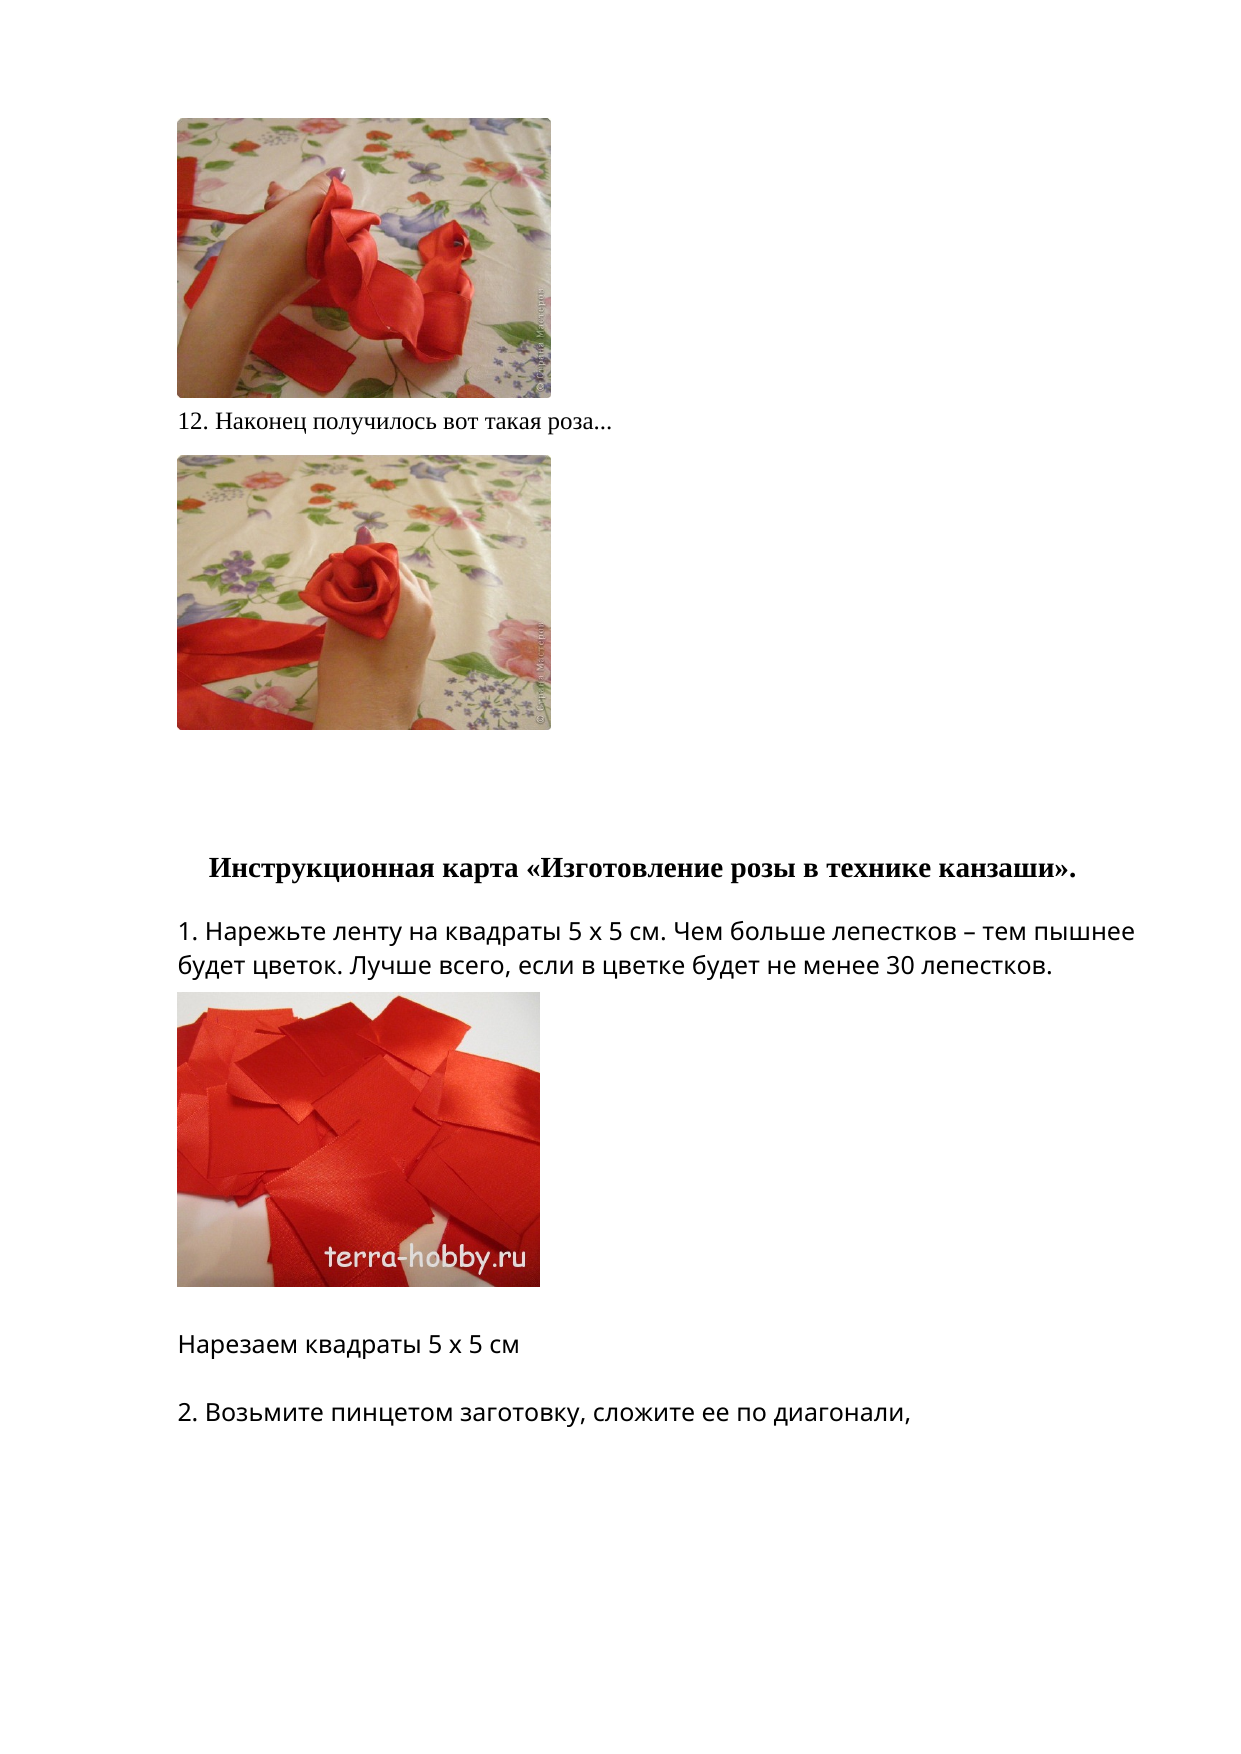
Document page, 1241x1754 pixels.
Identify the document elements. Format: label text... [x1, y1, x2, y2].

text 1. Нарежьте ленту на квадраты 5 х 5 см. Чем больше лепестков – тем пышнее будет цветок. Лучше всего, если в цветке будет не менее 30 лепестков. [177, 913, 1152, 981]
text Нарезаем квадраты 5 х 5 см 2. Возьмите пинцетом заготовку, сложите ее по диагонали, [177, 1326, 1152, 1428]
text Инструкционная карта «Изготовление розы в технике канзаши». [177, 851, 1152, 884]
picture [177, 455, 551, 730]
picture [177, 992, 540, 1287]
picture [177, 118, 551, 398]
text 12. Наконец получилось вот такая роза... [177, 406, 1152, 435]
